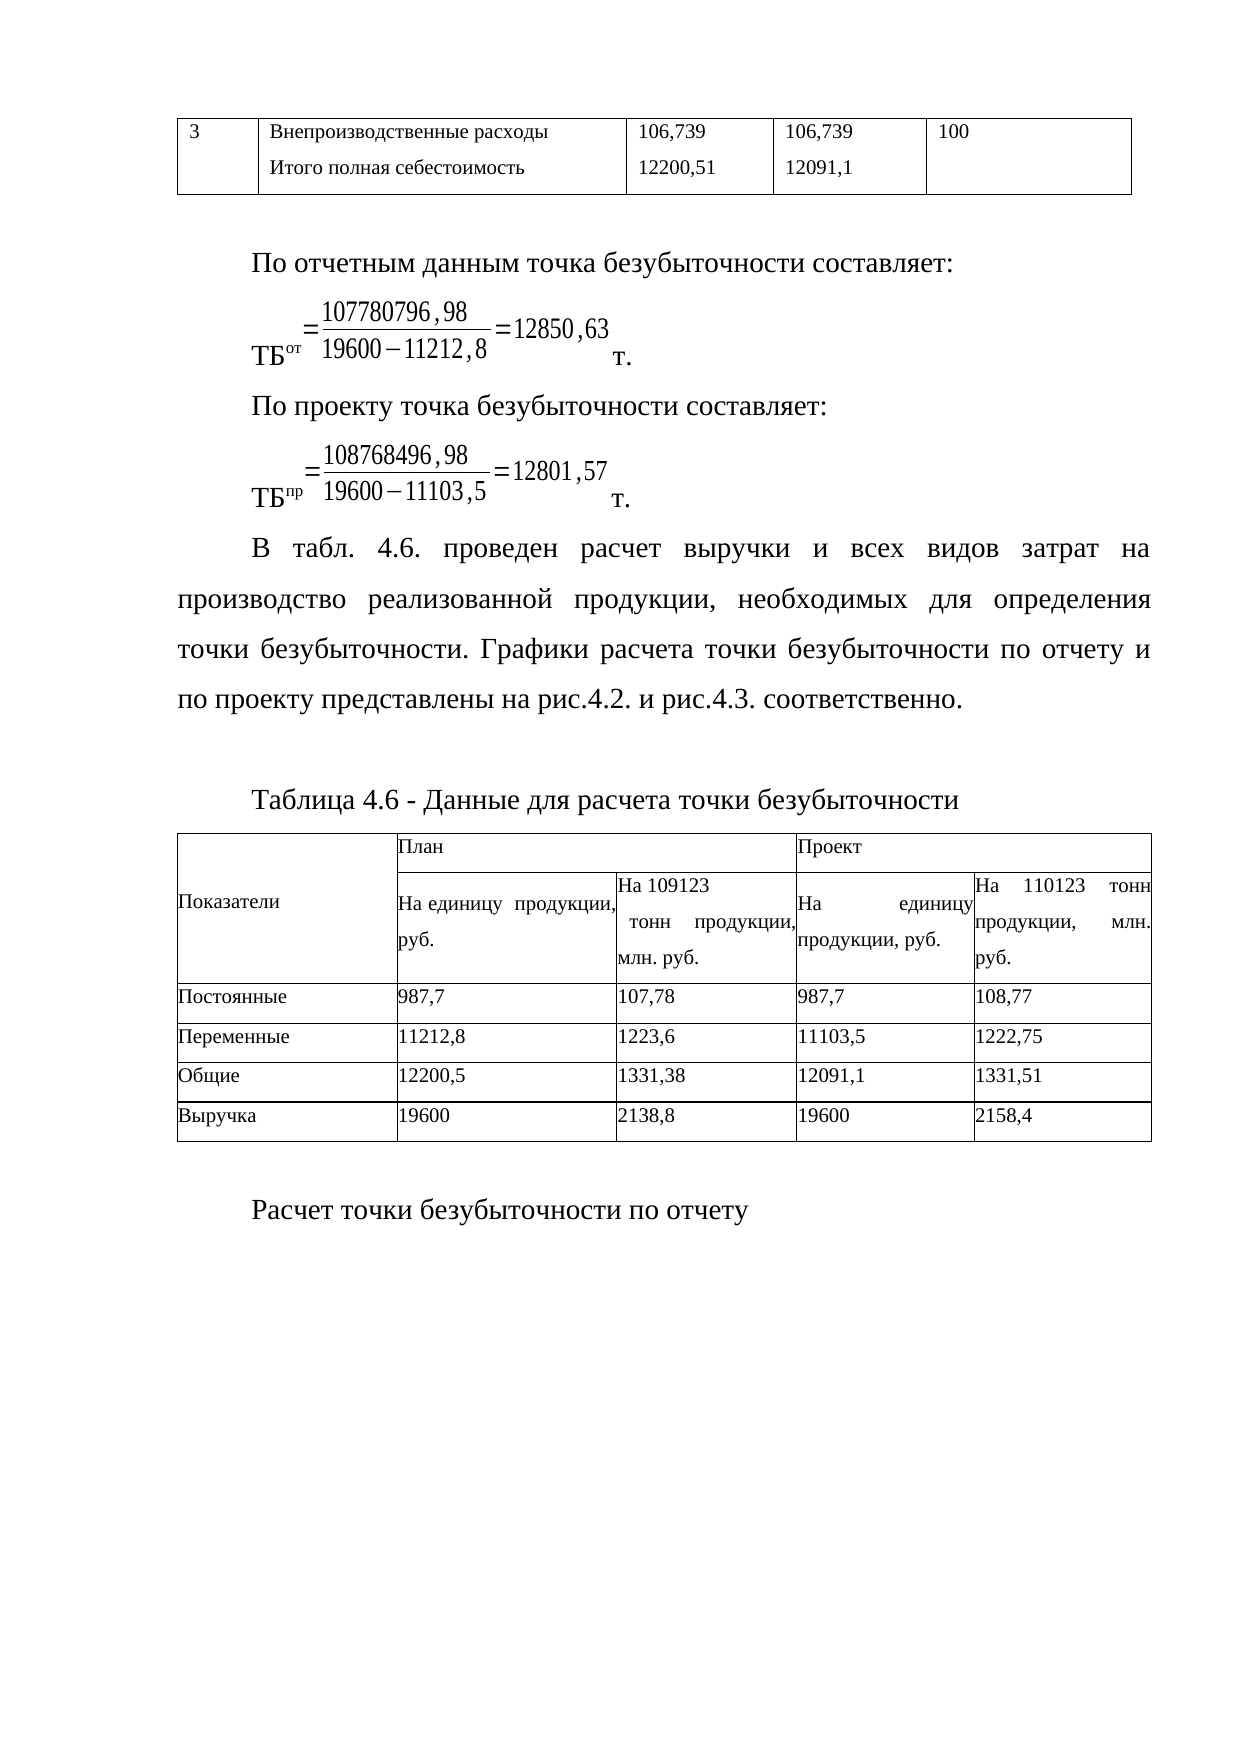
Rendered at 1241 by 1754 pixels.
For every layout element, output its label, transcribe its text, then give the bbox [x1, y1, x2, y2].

text ТБотт. [177, 295, 1152, 372]
table_cell Переменные [178, 1024, 397, 1062]
table_cell 12091,1 [797, 1063, 974, 1101]
table_cell 1331,38 [617, 1063, 796, 1101]
text Таблица 4.6 - Данные для расчета точки безубыточности [177, 782, 1152, 816]
text В табл. 4.6. проведен расчет выручки и всех видов затрат на производство реализованной продукции, необходимых для определения точки безубыточности. Графики расчета точки безубыточности по отчету и по проекту представлены на рис.4.2. и рис.4.3. соответственно. [177, 531, 1152, 715]
table_cell Выручка [178, 1103, 397, 1141]
table_cell На единицу продукции, руб. [398, 873, 616, 983]
table_cell 1223,6 [617, 1024, 796, 1062]
table_cell На единицу продукции, руб. [797, 873, 974, 983]
table_cell 2138,8 [617, 1103, 796, 1141]
table_cell 19600 [797, 1103, 974, 1141]
table_cell 11212,8 [398, 1024, 616, 1062]
table_header Показатели [178, 834, 397, 983]
table_cell 106,739 12200,51 [627, 119, 773, 193]
text ТБпрт. [177, 439, 1152, 514]
table_header План [398, 834, 796, 872]
table_cell 987,7 [398, 984, 616, 1023]
table_header Проект [797, 834, 1151, 872]
table_cell 11103,5 [797, 1024, 974, 1062]
text По проекту точка безубыточности составляет: [177, 388, 1152, 422]
table_cell 1222,75 [975, 1024, 1151, 1062]
table_cell 107,78 [617, 984, 796, 1023]
table_cell Внепроизводственные расходы Итого полная себестоимость [259, 119, 626, 193]
table_cell 987,7 [797, 984, 974, 1023]
table_cell Постоянные [178, 984, 397, 1023]
table_cell На 110123 тонн продукции, млн. руб. [975, 873, 1151, 983]
table_cell 12200,5 [398, 1063, 616, 1101]
table_cell На 109123 тонн продукции, млн. руб. [617, 873, 796, 983]
table_cell 1331,51 [975, 1063, 1151, 1101]
text По отчетным данным точка безубыточности составляет: [177, 245, 1152, 278]
table_cell 2158,4 [975, 1103, 1151, 1141]
table_cell 108,77 [975, 984, 1151, 1023]
table_cell Общие [178, 1063, 397, 1101]
text Расчет точки безубыточности по отчету [177, 1192, 1152, 1226]
table_cell 19600 [398, 1103, 616, 1141]
table_cell 106,739 12091,1 [774, 119, 926, 193]
table_cell 100 [927, 119, 1131, 193]
table_cell 3 [178, 119, 258, 193]
